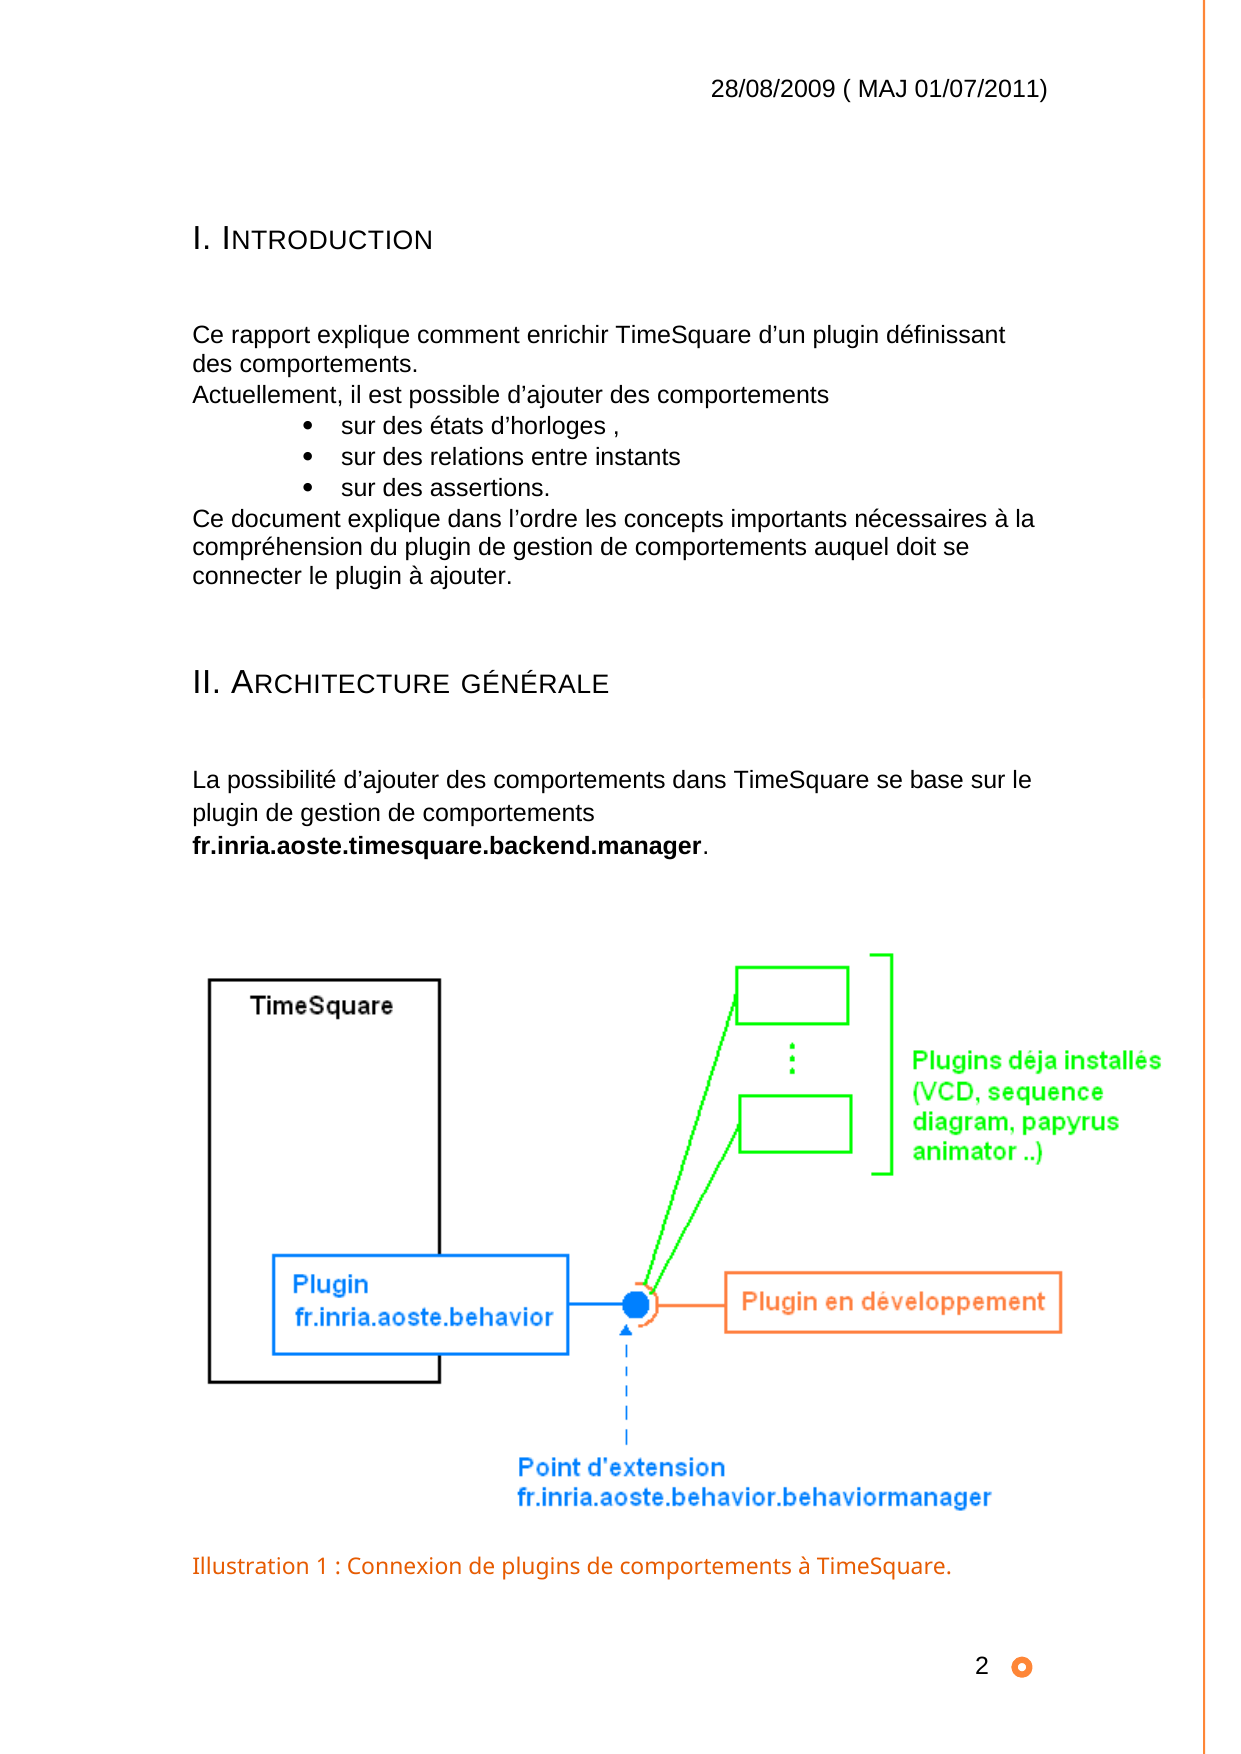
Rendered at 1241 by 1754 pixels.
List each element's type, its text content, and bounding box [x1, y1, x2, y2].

subtitle I. Introduction [192, 218, 1048, 257]
list sur des assertions. [303, 473, 1048, 502]
list sur des relations entre instants [303, 442, 1048, 471]
list sur des états d’horloges , [303, 411, 1048, 440]
text Actuellement, il est possible d’ajouter des comportements [192, 380, 1048, 409]
text Ce document explique dans l’ordre les concepts importants nécessaires à la compréhension du plugin de gestion de comportements auquel doit se connecter le plugin à ajouter. [192, 504, 1048, 590]
text La possibilité d’ajouter des comportements dans TimeSquare se base sur le plugin de gestion de comportements fr.inria.aoste.timesquare.backend.manager. [192, 765, 1048, 859]
picture [191, 938, 1172, 1525]
subtitle II. Architecture générale [192, 662, 1048, 701]
text Ce rapport explique comment enrichir TimeSquare d’un plugin définissant des comportements. [192, 320, 1048, 378]
